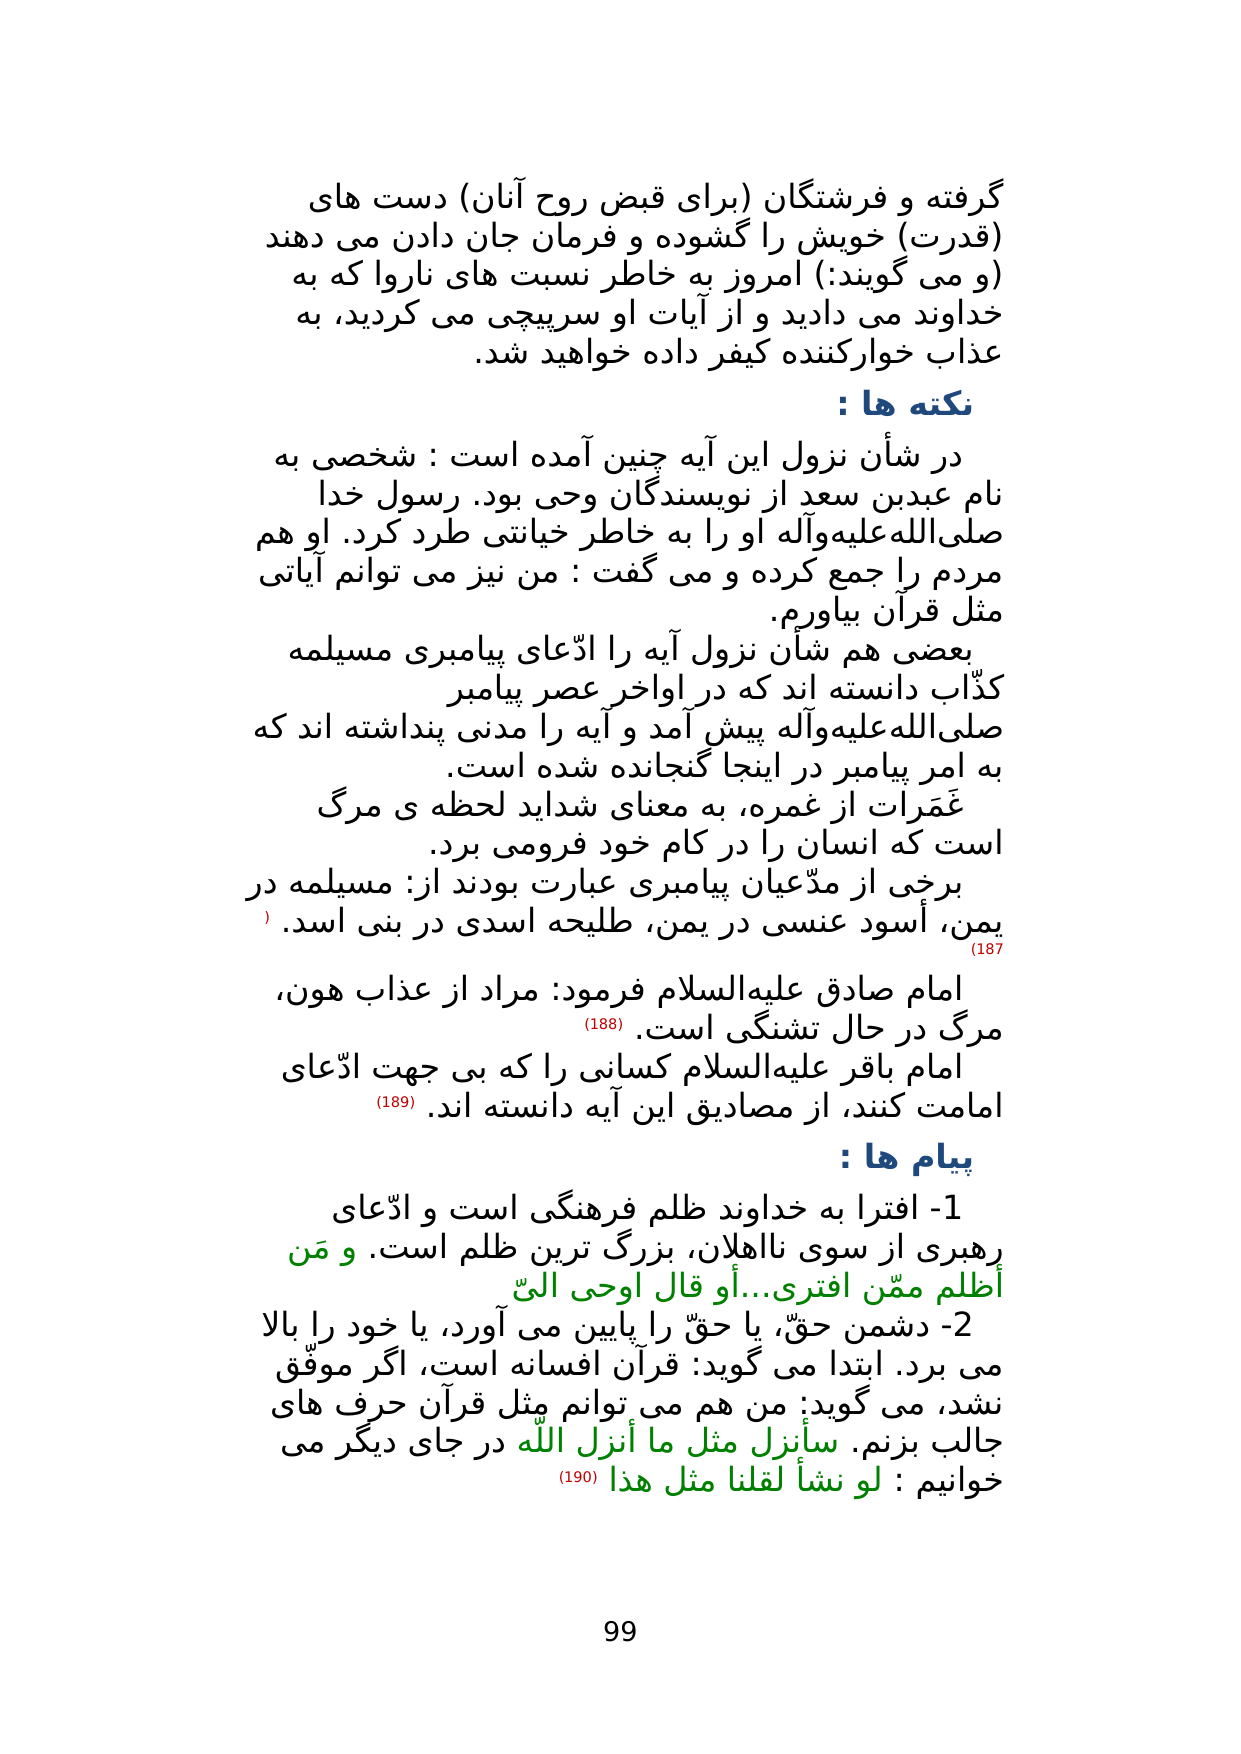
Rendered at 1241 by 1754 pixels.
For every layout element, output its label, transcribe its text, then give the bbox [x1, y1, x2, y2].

text در شأن نزول اين آيه چنين آمده است : شخصى به نام عبدبن سعد از نويسندگان وحى بود. رسول خدا صلى‌الله‌عليه‌وآله‌ او را به خاطر خيانتى طرد كرد. او هم مردم را جمع كرده و مى گفت : من نيز مى توانم آياتى مثل قرآن بياورم. [236, 435, 1004, 629]
text بعضى هم شأن نزول آيه را ادّعاى پيامبرى مسيلمه كذّاب دانسته اند كه در اواخر عصر پيامبر صلى‌الله‌عليه‌وآله‌ پيش آمد و آيه را مدنى پنداشته اند كه به امر پيامبر در اينجا گنجانده شده است. [236, 629, 1004, 785]
text امام صادق عليه‌السلام فرمود: مراد از عذاب هون، مرگ در حال تشنگى است. (188) [236, 969, 1004, 1047]
text 1- افترا به خداوند ظلم فرهنگى است و ادّعاى رهبرى از سوى نااهلان، بزرگ ترين ظلم است. و مَن أظلم ممّن افترى...أو قال اوحى الىّ [236, 1189, 1004, 1305]
text امام باقر عليه‌السلام كسانى را كه بى جهت ادّعاى امامت كنند، از مصاديق اين آيه دانسته اند. (189) [236, 1047, 1004, 1125]
text غَمَرات از غمره، به معناى شدايد لحظه ى مرگ است كه انسان را در كام خود فرومى برد. [236, 785, 1004, 863]
subtitle پيام ها : [236, 1137, 1004, 1176]
text 2- دشمن حقّ، يا حقّ را پايين مى آورد، يا خود را بالا مى برد. ابتدا مى گويد: قرآن افسانه است، اگر موفّق نشد، مى گويد: من هم مى توانم مثل قرآن حرف هاى جالب بزنم. سأنزل مثل ما أنزل اللّه در جاى ديگر مى خوانيم : لو نشأ لقلنا مثل هذا (190) [236, 1305, 1004, 1500]
text برخى از مدّعيان پيامبرى عبارت بودند از: مسيلمه در يمن، أسود عنسى در يمن، طليحه اسدى در بنى اسد. (187) [236, 863, 1004, 969]
subtitle نكته ها : [236, 384, 1004, 423]
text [236, 177, 1004, 371]
